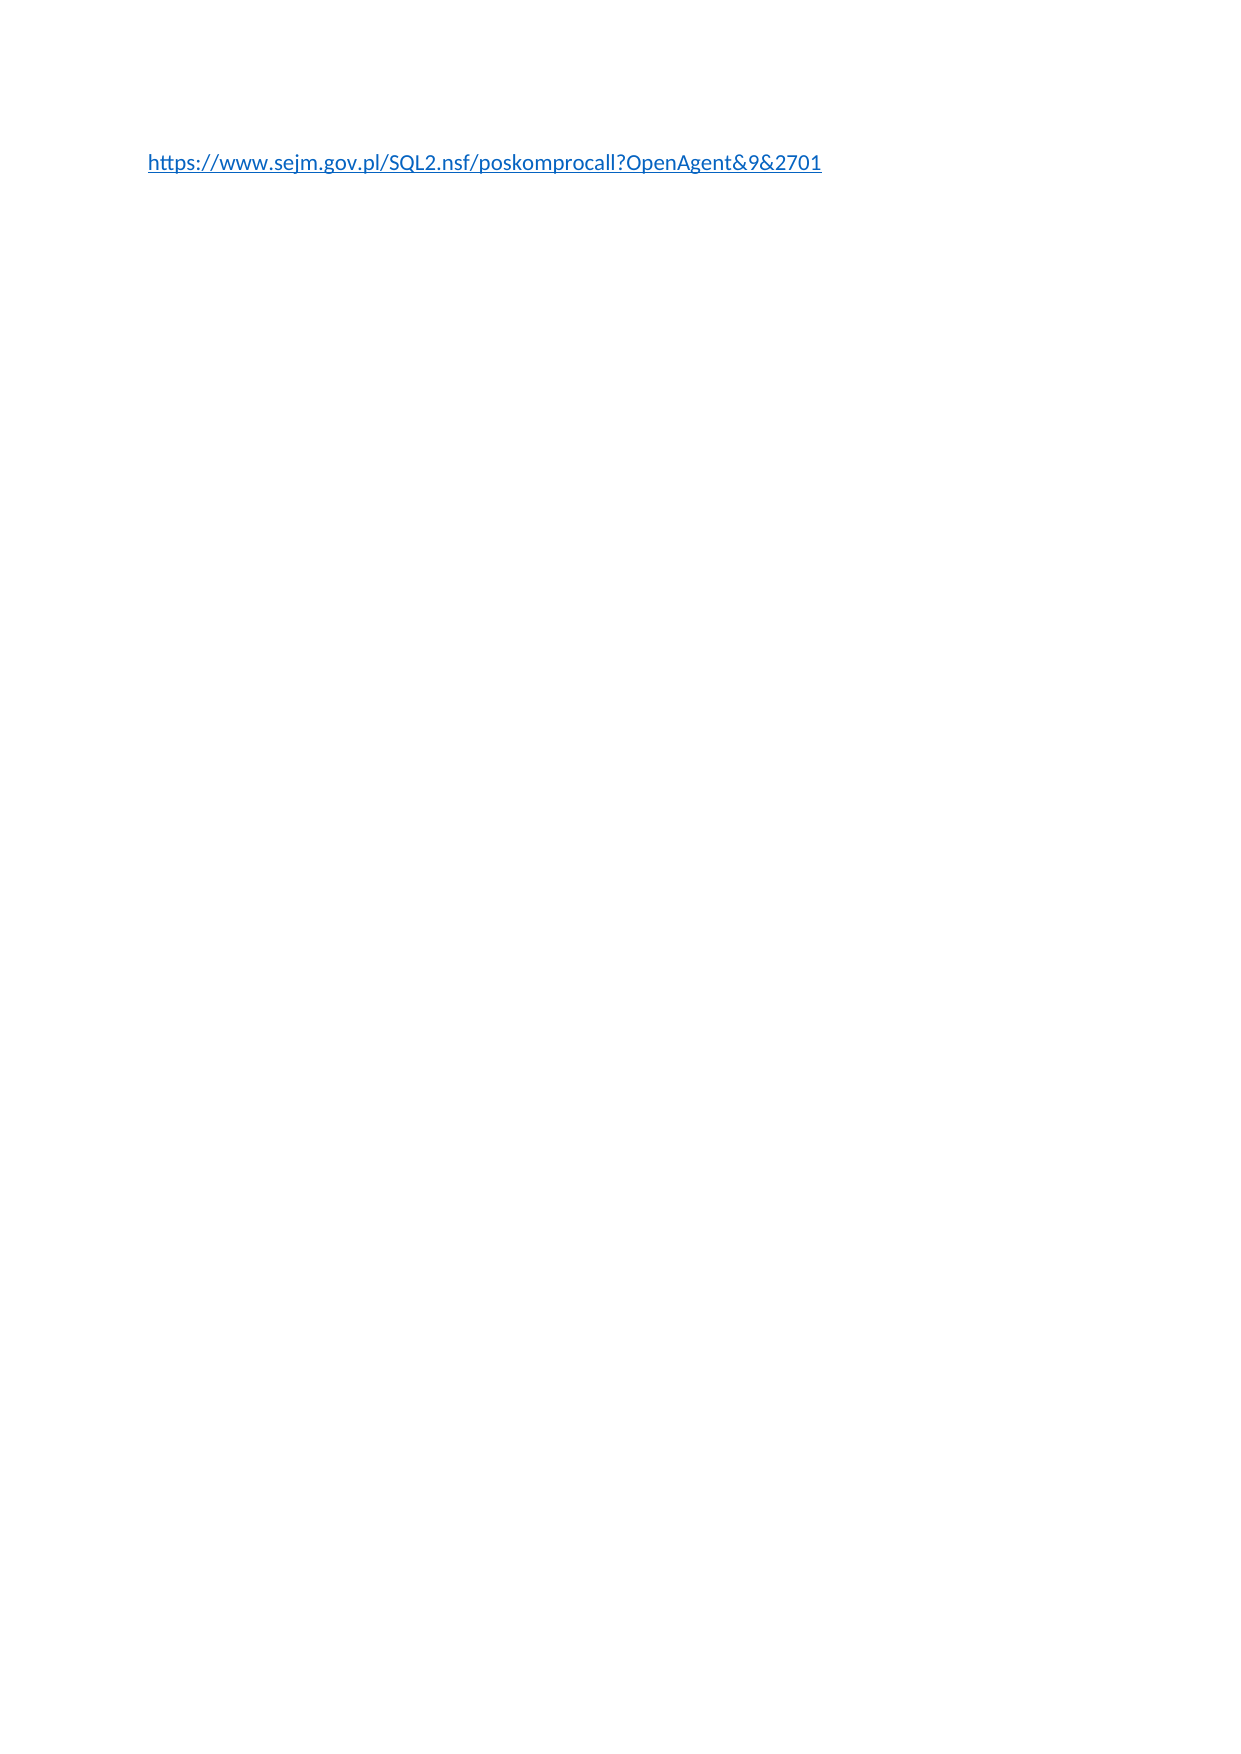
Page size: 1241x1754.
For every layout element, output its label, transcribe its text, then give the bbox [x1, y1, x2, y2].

text https://www.sejm.gov.pl/SQL2.nsf/poskomprocall?OpenAgent&9&2701 [148, 148, 1093, 176]
